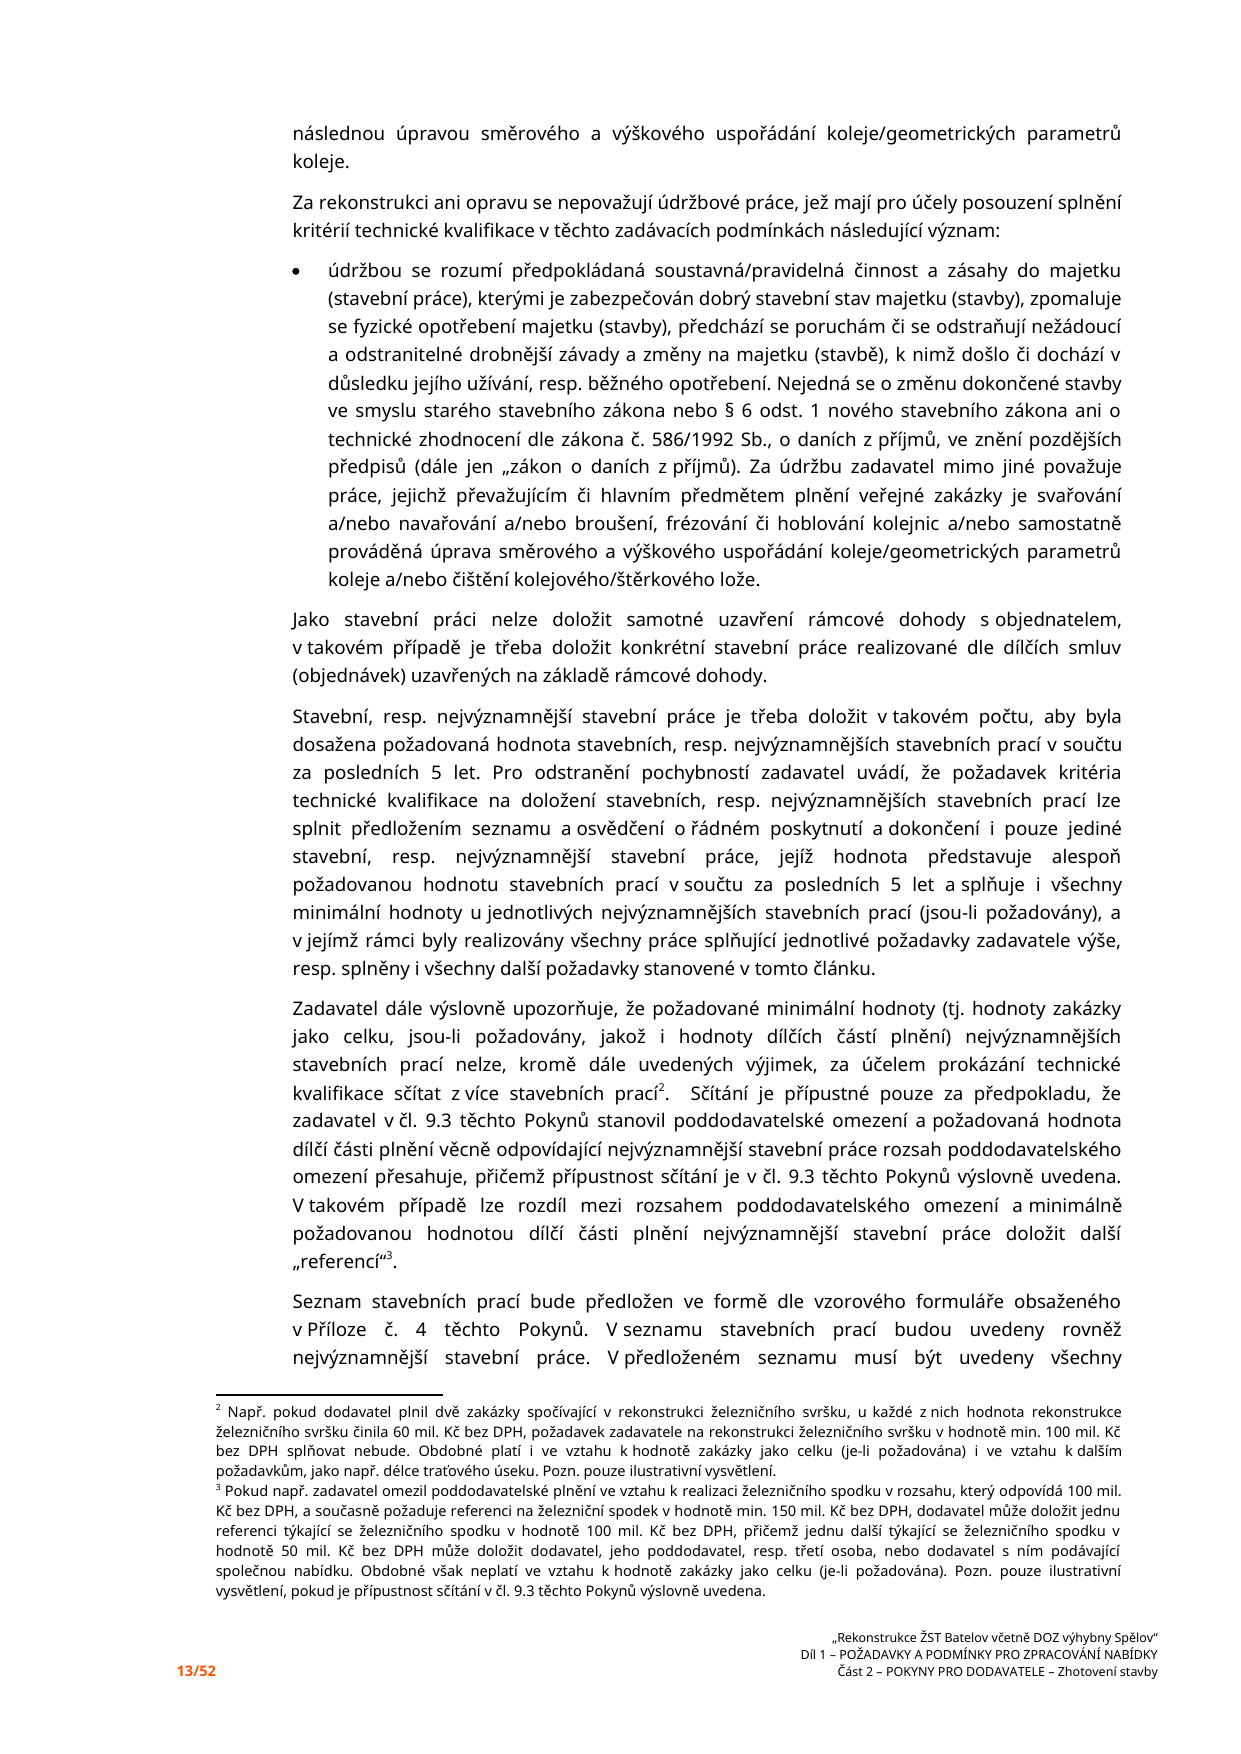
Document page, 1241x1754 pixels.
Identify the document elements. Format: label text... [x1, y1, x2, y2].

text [292, 121, 1122, 174]
text Stavební, resp. nejvýznamnější stavební práce je třeba doložit v takovém počtu, aby byla dosažena požadovaná hodnota stavebních, resp. nejvýznamnějších stavebních prací v součtu za posledních 5 let. Pro odstranění pochybností zadavatel uvádí, že požadavek kritéria technické kvalifikace na doložení stavebních, resp. nejvýznamnějších stavebních prací lze splnit předložením seznamu a osvědčení o řádném poskytnutí a dokončení i pouze jediné stavební, resp. nejvýznamnější stavební práce, jejíž hodnota představuje alespoň požadovanou hodnotu stavebních prací v součtu za posledních 5 let a splňuje i všechny minimální hodnoty u jednotlivých nejvýznamnějších stavebních prací (jsou-li požadovány), a v jejímž rámci byly realizovány všechny práce splňující jednotlivé požadavky zadavatele výše, resp. splněny i všechny další požadavky stanovené v tomto článku. [292, 703, 1122, 981]
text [292, 1288, 1122, 1370]
text údržbou se rozumí předpokládaná soustavná/pravidelná činnost a zásahy do majetku (stavební práce), kterými je zabezpečován dobrý stavební stav majetku (stavby), zpomaluje se fyzické opotřebení majetku (stavby), předchází se poruchám či se odstraňují nežádoucí a odstranitelné drobnější závady a změny na majetku (stavbě), k nimž došlo či dochází v důsledku jejího užívání, resp. běžného opotřebení. Nejedná se o změnu dokončené stavby ve smyslu starého stavebního zákona nebo § 6 odst. 1 nového stavebního zákona ani o technické zhodnocení dle zákona č. 586/1992 Sb., o daních z příjmů, ve znění pozdějších předpisů (dále jen „zákon o daních z příjmů). Za údržbu zadavatel mimo jiné považuje práce, jejichž převažujícím či hlavním předmětem plnění veřejné zakázky je svařování a/nebo navařování a/nebo broušení, frézování či hoblování kolejnic a/nebo samostatně prováděná úprava směrového a výškového uspořádání koleje/geometrických parametrů koleje a/nebo čištění kolejového/štěrkového lože. [292, 258, 1122, 591]
text Jako stavební práci nelze doložit samotné uzavření rámcové dohody s objednatelem, v takovém případě je třeba doložit konkrétní stavební práce realizované dle dílčích smluv (objednávek) uzavřených na základě rámcové dohody. [292, 606, 1122, 688]
text Za rekonstrukci ani opravu se nepovažují údržbové práce, jež mají pro účely posouzení splnění kritérií technické kvalifikace v těchto zadávacích podmínkách následující význam: [292, 189, 1122, 243]
text Zadavatel dále výslovně upozorňuje, že požadované minimální hodnoty (tj. hodnoty zakázky jako celku, jsou-li požadovány, jakož i hodnoty dílčích částí plnění) nejvýznamnějších stavebních prací nelze, kromě dále uvedených výjimek, za účelem prokázání technické kvalifikace sčítat z více stavebních prací. Sčítání je přípustné pouze za předpokladu, že zadavatel v čl. 9.3 těchto Pokynů stanovil poddodavatelské omezení a požadovaná hodnota dílčí části plnění věcně odpovídající nejvýznamnější stavební práce rozsah poddodavatelského omezení přesahuje, přičemž přípustnost sčítání je v čl. 9.3 těchto Pokynů výslovně uvedena. V takovém případě lze rozdíl mezi rozsahem poddodavatelského omezení a minimálně požadovanou hodnotou dílčí části plnění nejvýznamnější stavební práce doložit další „referencí“. [292, 996, 1122, 1273]
